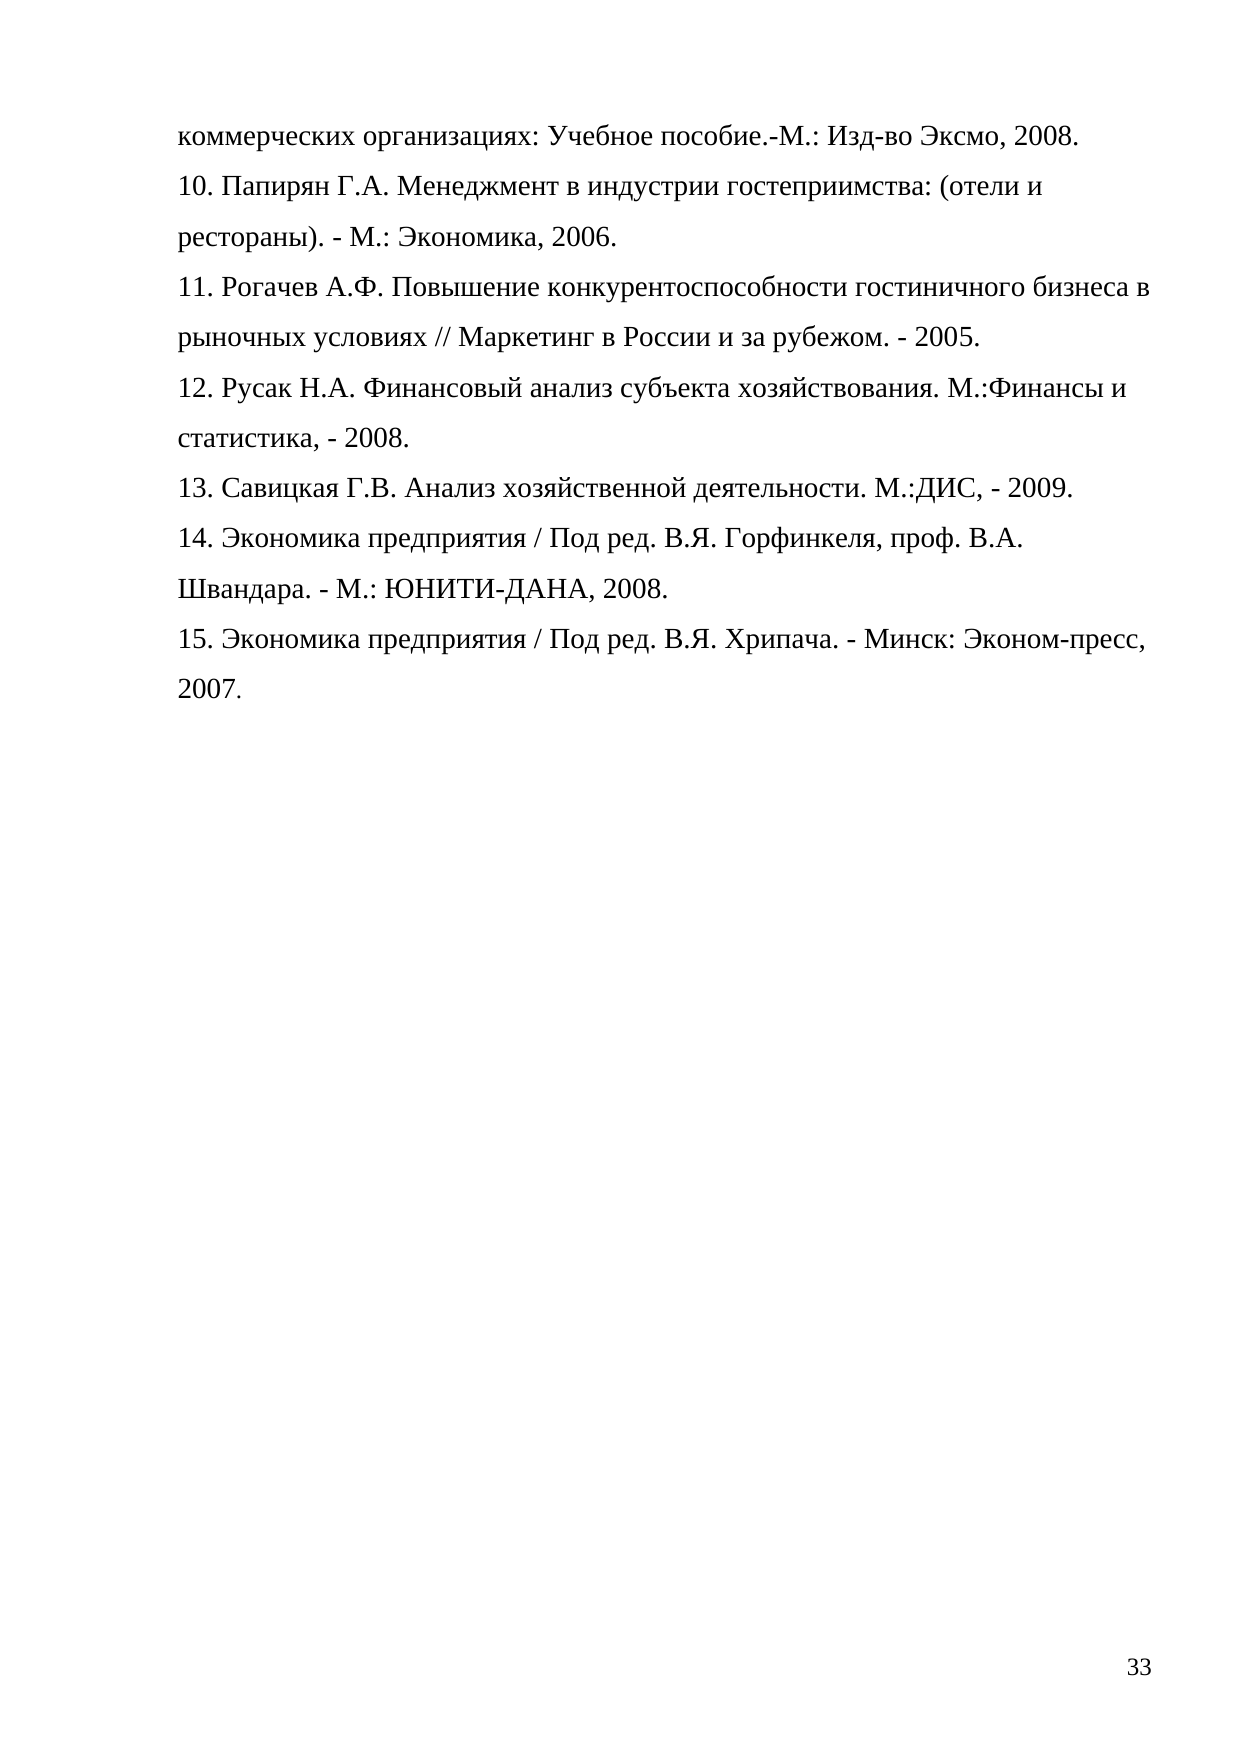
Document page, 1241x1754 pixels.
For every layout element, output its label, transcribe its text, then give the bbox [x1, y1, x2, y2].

text Швандара. - М.: ЮНИТИ-ДАНА, 2008. 15. Экономика предприятия / Под ред. В.Я. Хрипача. - Минск: Эконом-пресс, 2007. [177, 571, 1152, 705]
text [177, 118, 1152, 554]
